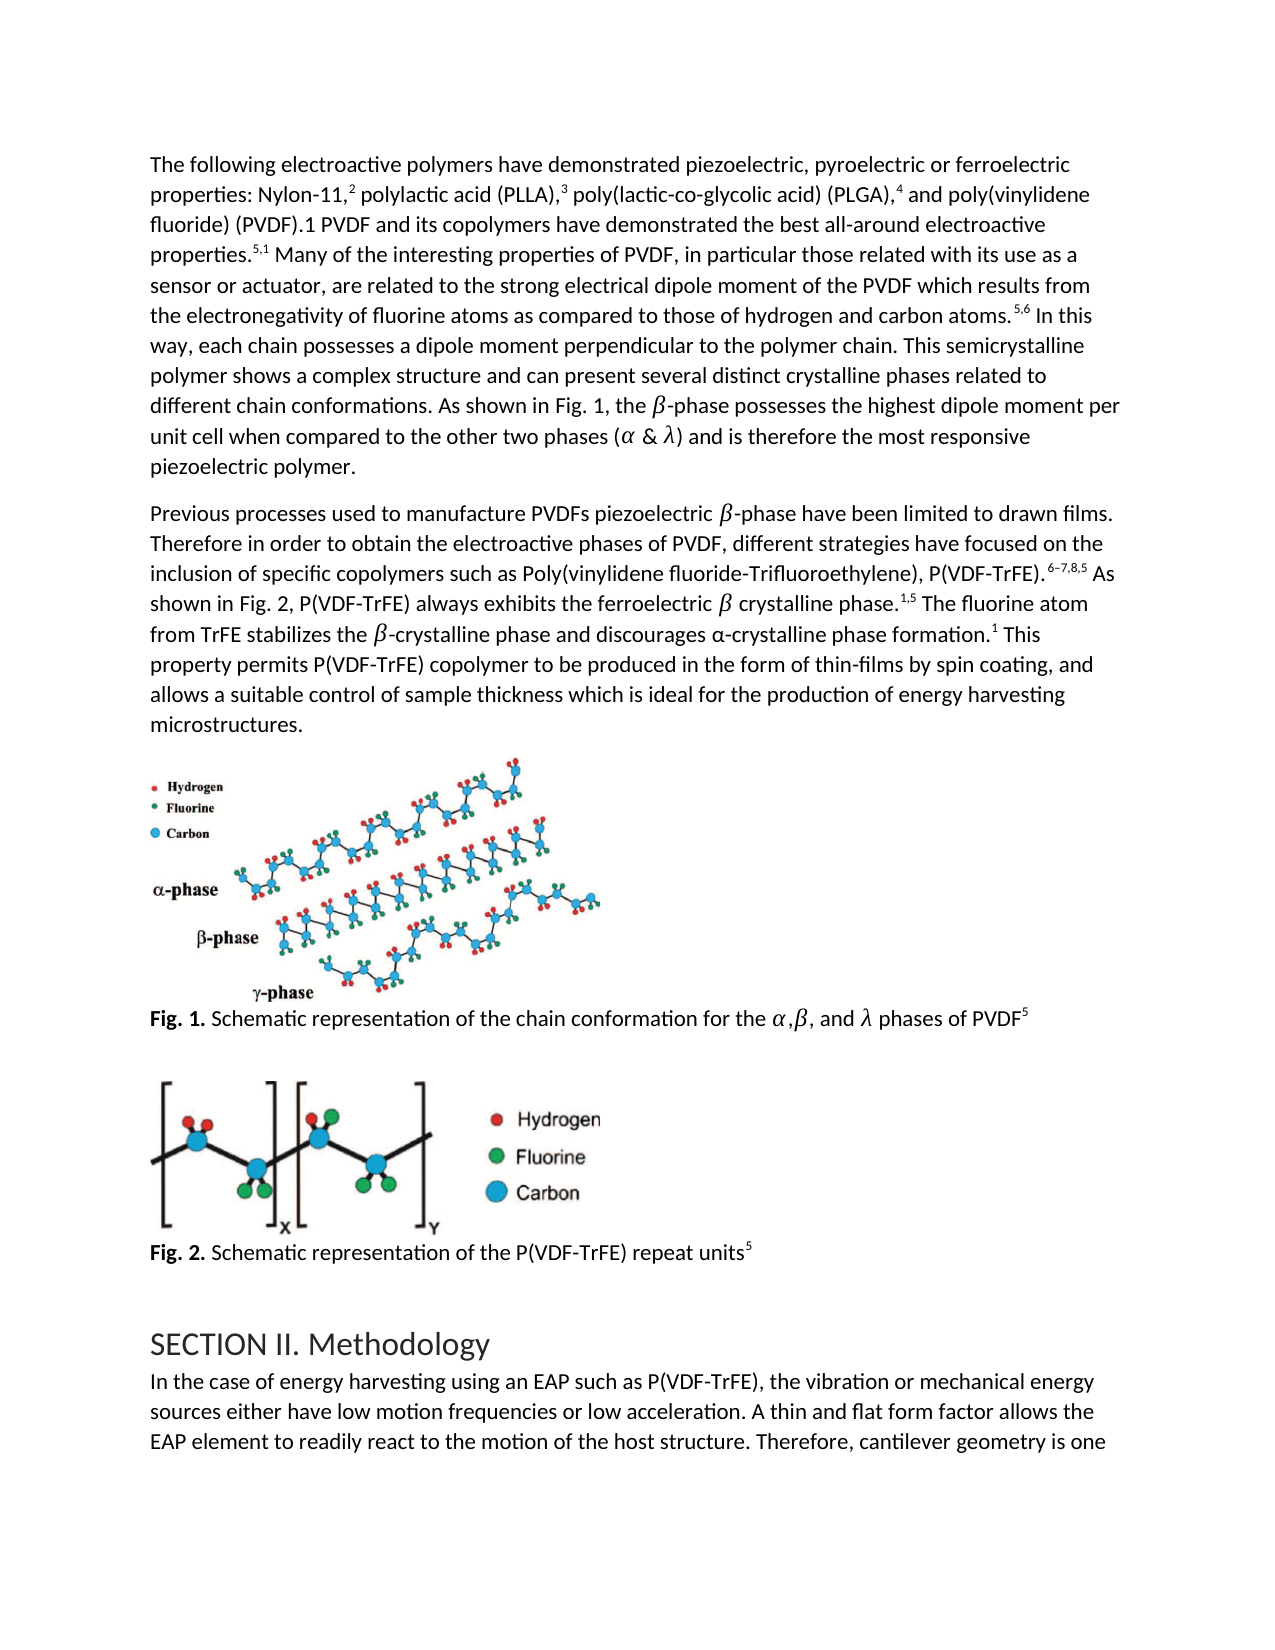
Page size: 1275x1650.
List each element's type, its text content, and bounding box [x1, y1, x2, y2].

text Previous processes used to manufacture PVDFs piezoelectric -phase have been limited to drawn films. Therefore in order to obtain the electroactive phases of PVDF, different strategies have focused on the inclusion of specific copolymers such as Poly(vinylidene fluoride-Trifluoroethylene), P(VDF-TrFE).6–7,8,5 As shown in Fig. 2, P(VDF-TrFE) always exhibits the ferroelectric crystalline phase.1,5 The fluorine atom from TrFE stabilizes the -crystalline phase and discourages α-crystalline phase formation.1 This property permits P(VDF-TrFE) copolymer to be produced in the form of thin-films by spin coating, and allows a suitable control of sample thickness which is ideal for the production of energy harvesting microstructures. [150, 499, 1125, 738]
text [150, 1367, 1125, 1456]
picture [150, 757, 600, 1002]
subtitle SECTION II. Methodology [150, 1323, 1125, 1364]
text The following electroactive polymers have demonstrated piezoelectric, pyroelectric or ferroelectric properties: Nylon-11,2 polylactic acid (PLLA),3 poly(lactic-co-glycolic acid) (PLGA),4 and poly(vinylidene fluoride) (PVDF).1 PVDF and its copolymers have demonstrated the best all-around electroactive properties.5,1 Many of the interesting properties of PVDF, in particular those related with its use as a sensor or actuator, are related to the strong electrical dipole moment of the PVDF which results from the electronegativity of fluorine atoms as compared to those of hydrogen and carbon atoms.5,6 In this way, each chain possesses a dipole moment perpendicular to the polymer chain. This semicrystalline polymer shows a complex structure and can present several distinct crystalline phases related to different chain conformations. As shown in Fig. 1, the -phase possesses the highest dipole moment per unit cell when compared to the other two phases ( & ) and is therefore the most responsive piezoelectric polymer. [150, 150, 1125, 480]
text Fig. 1. Schematic representation of the chain conformation for the ,, and phases of PVDF5 [150, 1004, 1125, 1032]
text Fig. 2. Schematic representation of the P(VDF-TrFE) repeat units5 [150, 1238, 1125, 1266]
picture [150, 1081, 600, 1236]
